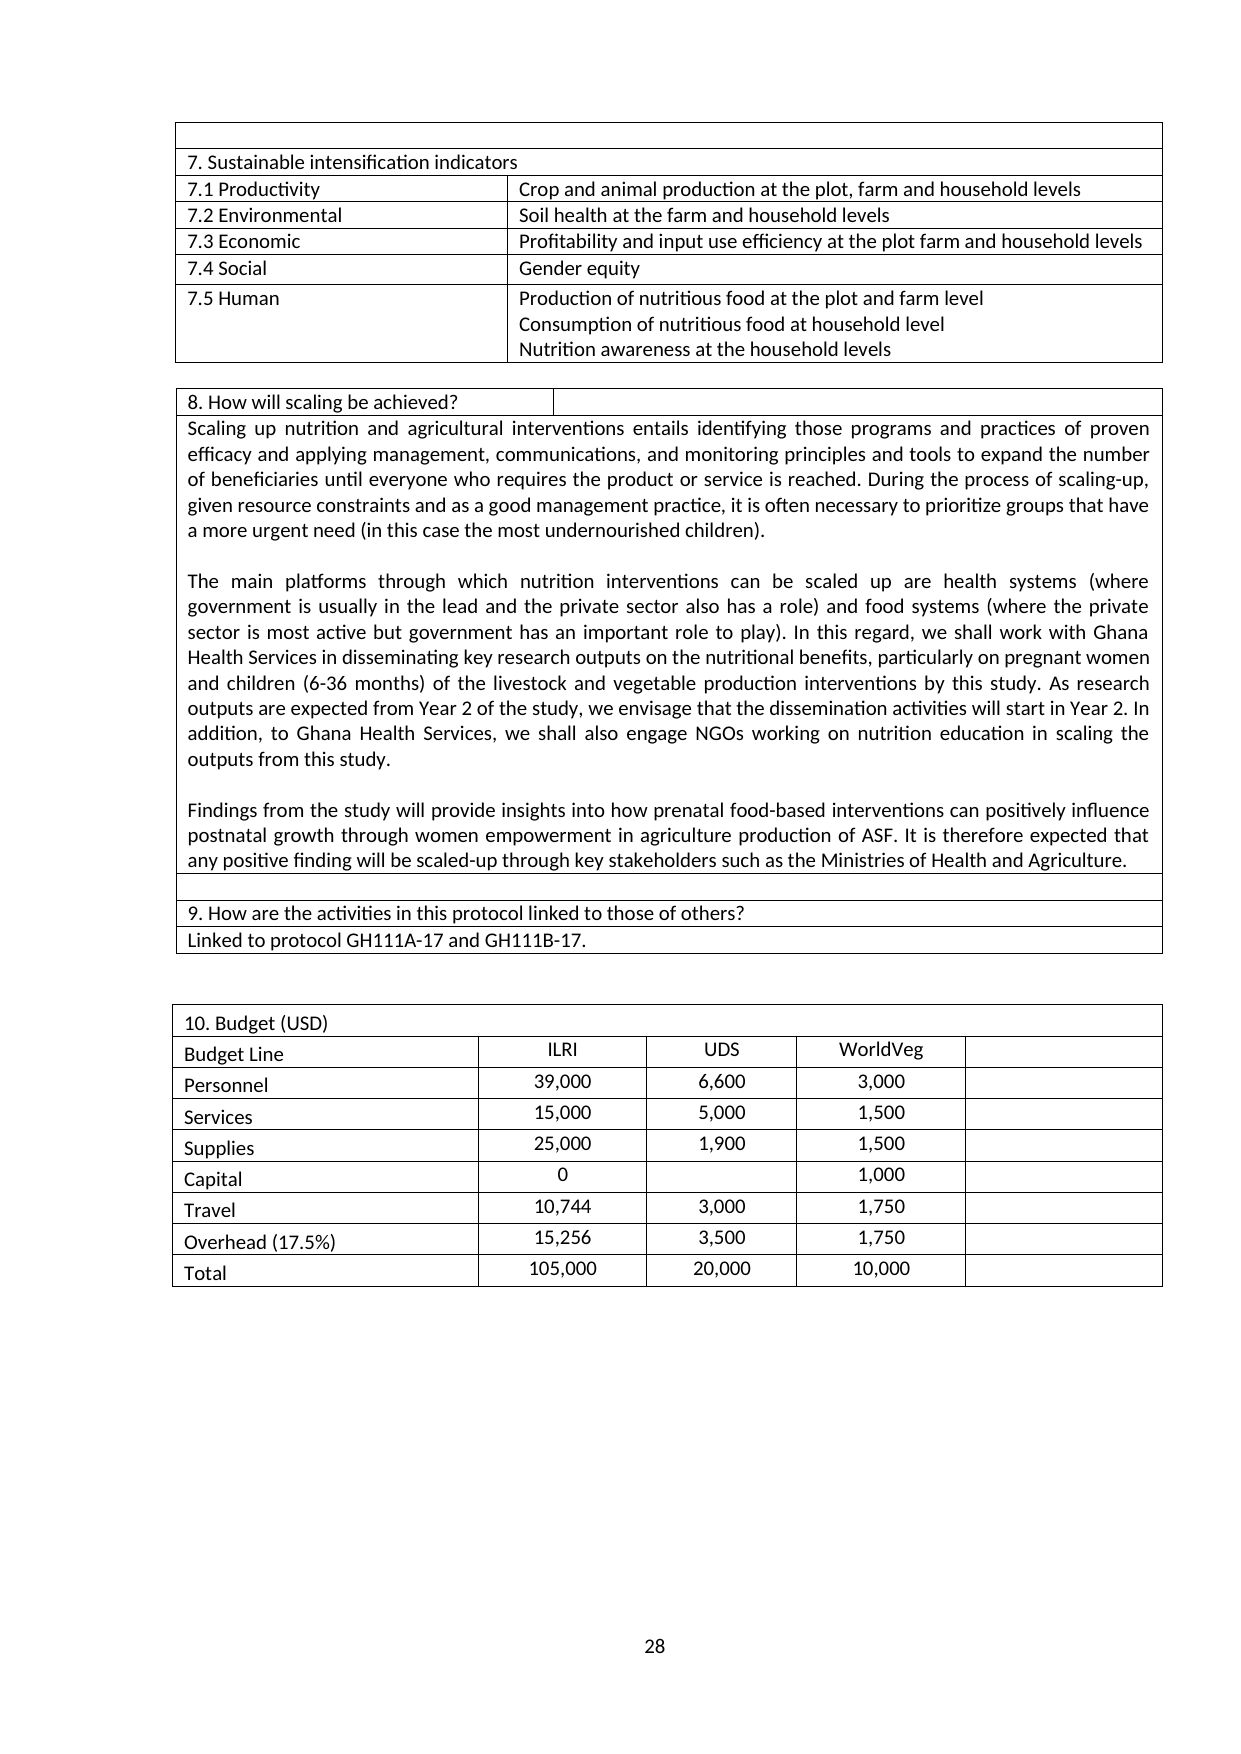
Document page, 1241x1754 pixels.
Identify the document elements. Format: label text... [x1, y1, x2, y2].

table_cell 1,500 [797, 1099, 965, 1129]
table_cell [647, 1162, 796, 1192]
table_header [554, 389, 1162, 414]
table_cell 7.3 Economic [176, 229, 507, 254]
table_cell Linked to protocol GH111A-17 and GH111B-17. [177, 927, 1162, 952]
table_cell 7.1 Productivity [176, 176, 507, 201]
table_cell [177, 874, 1162, 899]
table_cell 20,000 [647, 1255, 796, 1286]
table_cell Crop and animal production at the plot, farm and household levels [508, 176, 1162, 201]
table_header 10. Budget (USD) [173, 1005, 1162, 1036]
table_cell Profitability and input use efficiency at the plot farm and household levels [508, 229, 1162, 254]
table_cell WorldVeg [797, 1037, 965, 1067]
table_cell 1,750 [797, 1224, 965, 1254]
table_cell 1,750 [797, 1193, 965, 1223]
table_cell Soil health at the farm and household levels [508, 202, 1162, 228]
table_cell [966, 1224, 1162, 1254]
table_cell 7.4 Social [176, 255, 507, 284]
table_cell 15,256 [479, 1224, 646, 1254]
table_cell ILRI [479, 1037, 646, 1067]
table_cell 1,900 [647, 1130, 796, 1161]
table_cell 15,000 [479, 1099, 646, 1129]
table_cell Total [173, 1255, 478, 1286]
table_cell [966, 1130, 1162, 1161]
table_cell Travel [173, 1193, 478, 1223]
table_cell 3,500 [647, 1224, 796, 1254]
table_cell 25,000 [479, 1130, 646, 1161]
table_header 8. How will scaling be achieved? [177, 389, 553, 414]
table_cell 10,744 [479, 1193, 646, 1223]
table_cell 3,000 [647, 1193, 796, 1223]
table_cell Personnel [173, 1068, 478, 1098]
table_cell [966, 1162, 1162, 1192]
table_cell 6,600 [647, 1068, 796, 1098]
table_cell Gender equity [508, 255, 1162, 284]
table_cell [966, 1068, 1162, 1098]
table_cell 1,500 [797, 1130, 965, 1161]
table_cell Budget Line [173, 1037, 478, 1067]
table_cell 105,000 [479, 1255, 646, 1286]
table_cell Supplies [173, 1130, 478, 1161]
table_cell Capital [173, 1162, 478, 1192]
table_cell 1,000 [797, 1162, 965, 1192]
table_cell 7.5 Human [176, 285, 507, 362]
table_cell Overhead (17.5%) [173, 1224, 478, 1254]
table_cell Production of nutritious food at the plot and farm level Consumption of nutritious food at household level Nutrition awareness at the household levels [508, 285, 1162, 362]
table_cell 7.2 Environmental [176, 202, 507, 228]
table_cell UDS [647, 1037, 796, 1067]
table_cell 3,000 [797, 1068, 965, 1098]
table_cell 10,000 [797, 1255, 965, 1286]
table_cell [966, 1037, 1162, 1067]
table_cell [966, 1255, 1162, 1286]
table_cell [966, 1193, 1162, 1223]
table_cell 5,000 [647, 1099, 796, 1129]
table_cell 39,000 [479, 1068, 646, 1098]
table_cell 7. Sustainable intensification indicators [176, 149, 1162, 175]
table_cell Services [173, 1099, 478, 1129]
table_cell [176, 123, 1162, 148]
table_cell 9. How are the activities in this protocol linked to those of others? [177, 901, 1162, 926]
table_cell Scaling up nutrition and agricultural interventions entails identifying those programs and practices of proven efficacy and applying management, communications, and monitoring principles and tools to expand the number of beneficiaries until everyone who requires the product or service is reached. During the process of scaling-up, given resource constraints and as a good management practice, it is often necessary to prioritize groups that have a more urgent need (in this case the most undernourished children). The main platforms through which nutrition interventions can be scaled up are health systems (where government is usually in the lead and the private sector also has a role) and food systems (where the private sector is most active but government has an important role to play). In this regard, we shall work with Ghana Health Services in disseminating key research outputs on the nutritional benefits, particularly on pregnant women and children (6-36 months) of the livestock and vegetable production interventions by this study. As research outputs are expected from Year 2 of the study, we envisage that the dissemination activities will start in Year 2. In addition, to Ghana Health Services, we shall also engage NGOs working on nutrition education in scaling the outputs from this study. Findings from the study will provide insights into how prenatal food-based interventions can positively influence postnatal growth through women empowerment in agriculture production of ASF. It is therefore expected that any positive finding will be scaled-up through key stakeholders such as the Ministries of Health and Agriculture. [177, 416, 1162, 873]
table_cell 0 [479, 1162, 646, 1192]
table_cell [966, 1099, 1162, 1129]
